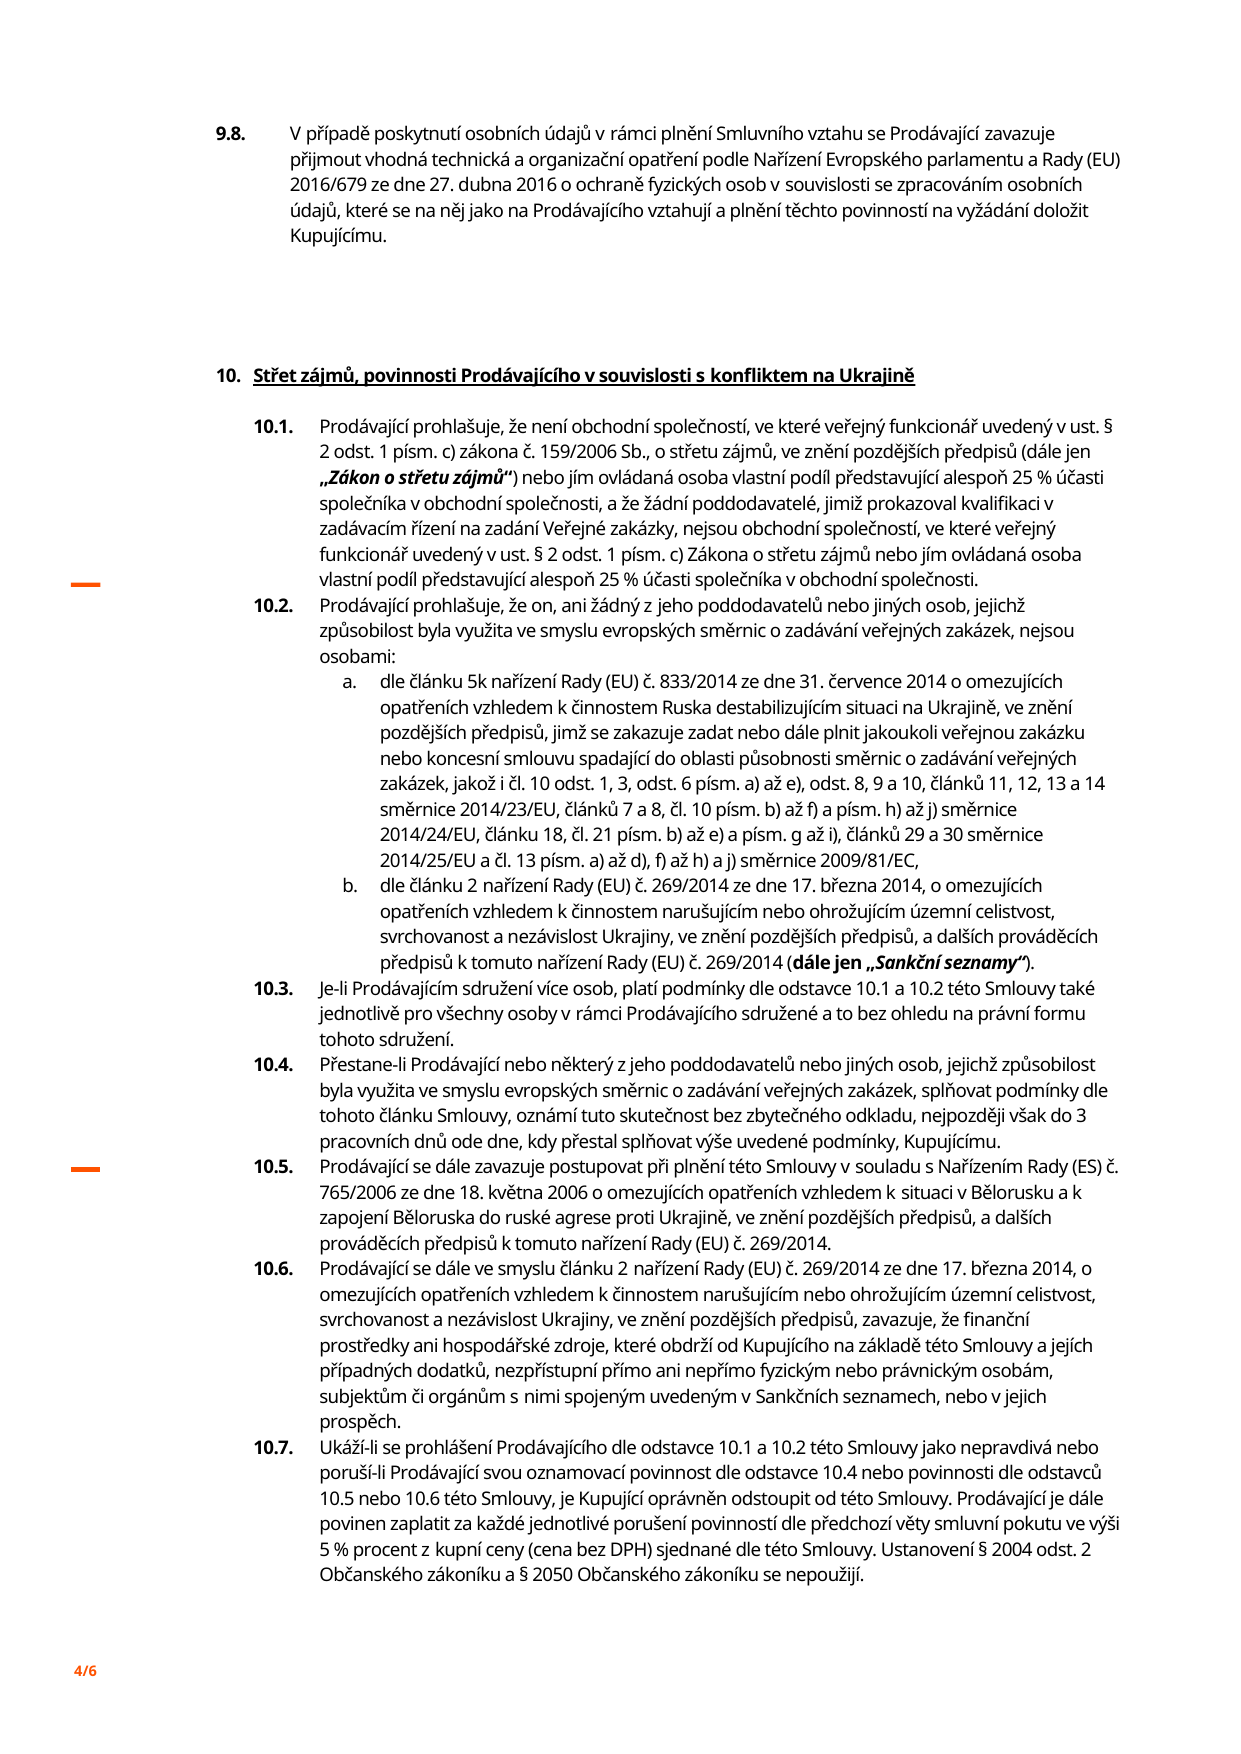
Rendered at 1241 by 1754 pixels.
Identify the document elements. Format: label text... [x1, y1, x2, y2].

subtitle Prodávající prohlašuje, že on, ani žádný z jeho poddodavatelů nebo jiných osob, jejichž způsobilost byla využita ve smyslu evropských směrnic o zadávání veřejných zakázek, nejsou osobami: [253, 592, 1122, 668]
subtitle V případě poskytnutí osobních údajů v rámci plnění Smluvního vztahu se Prodávající zavazuje přijmout vhodná technická a organizační opatření podle Nařízení Evropského parlamentu a Rady (EU) 2016/679 ze dne 27. dubna 2016 o ochraně fyzických osob v souvislosti se zpracováním osobních údajů, které se na něj jako na Prodávajícího vztahují a plnění těchto povinností na vyžádání doložit Kupujícímu. [216, 121, 1122, 248]
subtitle Střet zájmů, povinnosti Prodávajícího v souvislosti s konfliktem na Ukrajině [216, 363, 1122, 388]
subtitle dle článku 5k nařízení Rady (EU) č. 833/2014 ze dne 31. července 2014 o omezujících opatřeních vzhledem k činnostem Ruska destabilizujícím situaci na Ukrajině, ve znění pozdějších předpisů, jimž se zakazuje zadat nebo dále plnit jakoukoli veřejnou zakázku nebo koncesní smlouvu spadající do oblasti působnosti směrnic o zadávání veřejných zakázek, jakož i čl. 10 odst. 1, 3, odst. 6 písm. a) až e), odst. 8, 9 a 10, článků 11, 12, 13 a 14 směrnice 2014/23/EU, článků 7 a 8, čl. 10 písm. b) až f) a písm. h) až j) směrnice 2014/24/EU, článku 18, čl. 21 písm. b) až e) a písm. g až i), článků 29 a 30 směrnice 2014/25/EU a čl. 13 písm. a) až d), f) až h) a j) směrnice 2009/81/EC, [342, 668, 1122, 873]
subtitle Přestane-li Prodávající nebo některý z jeho poddodavatelů nebo jiných osob, jejichž způsobilost byla využita ve smyslu evropských směrnic o zadávání veřejných zakázek, splňovat podmínky dle tohoto článku Smlouvy, oznámí tuto skutečnost bez zbytečného odkladu, nejpozději však do 3 pracovních dnů ode dne, kdy přestal splňovat výše uvedené podmínky, Kupujícímu. [253, 1051, 1122, 1153]
subtitle Prodávající prohlašuje, že není obchodní společností, ve které veřejný funkcionář uvedený v ust. § 2 odst. 1 písm. c) zákona č. 159/2006 Sb., o střetu zájmů, ve znění pozdějších předpisů (dále jen „Zákon o střetu zájmů“) nebo jím ovládaná osoba vlastní podíl představující alespoň 25 % účasti společníka v obchodní společnosti, a že žádní poddodavatelé, jimiž prokazoval kvalifikaci v zadávacím řízení na zadání Veřejné zakázky, nejsou obchodní společností, ve které veřejný funkcionář uvedený v ust. § 2 odst. 1 písm. c) Zákona o střetu zájmů nebo jím ovládaná osoba vlastní podíl představující alespoň 25 % účasti společníka v obchodní společnosti. [253, 413, 1122, 592]
subtitle dle článku 2 nařízení Rady (EU) č. 269/2014 ze dne 17. března 2014, o omezujících opatřeních vzhledem k činnostem narušujícím nebo ohrožujícím územní celistvost, svrchovanost a nezávislost Ukrajiny, ve znění pozdějších předpisů, a dalších prováděcích předpisů k tomuto nařízení Rady (EU) č. 269/2014 (dále jen „Sankční seznamy“). [342, 873, 1122, 975]
subtitle Je-li Prodávajícím sdružení více osob, platí podmínky dle odstavce 10.1 a 10.2 této Smlouvy také jednotlivě pro všechny osoby v rámci Prodávajícího sdružené a to bez ohledu na právní formu tohoto sdružení. [253, 975, 1122, 1051]
subtitle Ukáží-li se prohlášení Prodávajícího dle odstavce 10.1 a 10.2 této Smlouvy jako nepravdivá nebo poruší-li Prodávající svou oznamovací povinnost dle odstavce 10.4 nebo povinnosti dle odstavců 10.5 nebo 10.6 této Smlouvy, je Kupující oprávněn odstoupit od této Smlouvy. Prodávající je dále povinen zaplatit za každé jednotlivé porušení povinností dle předchozí věty smluvní pokutu ve výši 5 % procent z kupní ceny (cena bez DPH) sjednané dle této Smlouvy. Ustanovení § 2004 odst. 2 Občanského zákoníku a § 2050 Občanského zákoníku se nepoužijí. [253, 1434, 1122, 1587]
subtitle Prodávající se dále zavazuje postupovat při plnění této Smlouvy v souladu s Nařízením Rady (ES) č. 765/2006 ze dne 18. května 2006 o omezujících opatřeních vzhledem k situaci v Bělorusku a k zapojení Běloruska do ruské agrese proti Ukrajině, ve znění pozdějších předpisů, a dalších prováděcích předpisů k tomuto nařízení Rady (EU) č. 269/2014. [253, 1153, 1122, 1256]
subtitle Prodávající se dále ve smyslu článku 2 nařízení Rady (EU) č. 269/2014 ze dne 17. března 2014, o omezujících opatřeních vzhledem k činnostem narušujícím nebo ohrožujícím územní celistvost, svrchovanost a nezávislost Ukrajiny, ve znění pozdějších předpisů, zavazuje, že finanční prostředky ani hospodářské zdroje, které obdrží od Kupujícího na základě této Smlouvy a jejích případných dodatků, nezpřístupní přímo ani nepřímo fyzickým nebo právnickým osobám, subjektům či orgánům s nimi spojeným uvedeným v Sankčních seznamech, nebo v jejich prospěch. [253, 1256, 1122, 1434]
